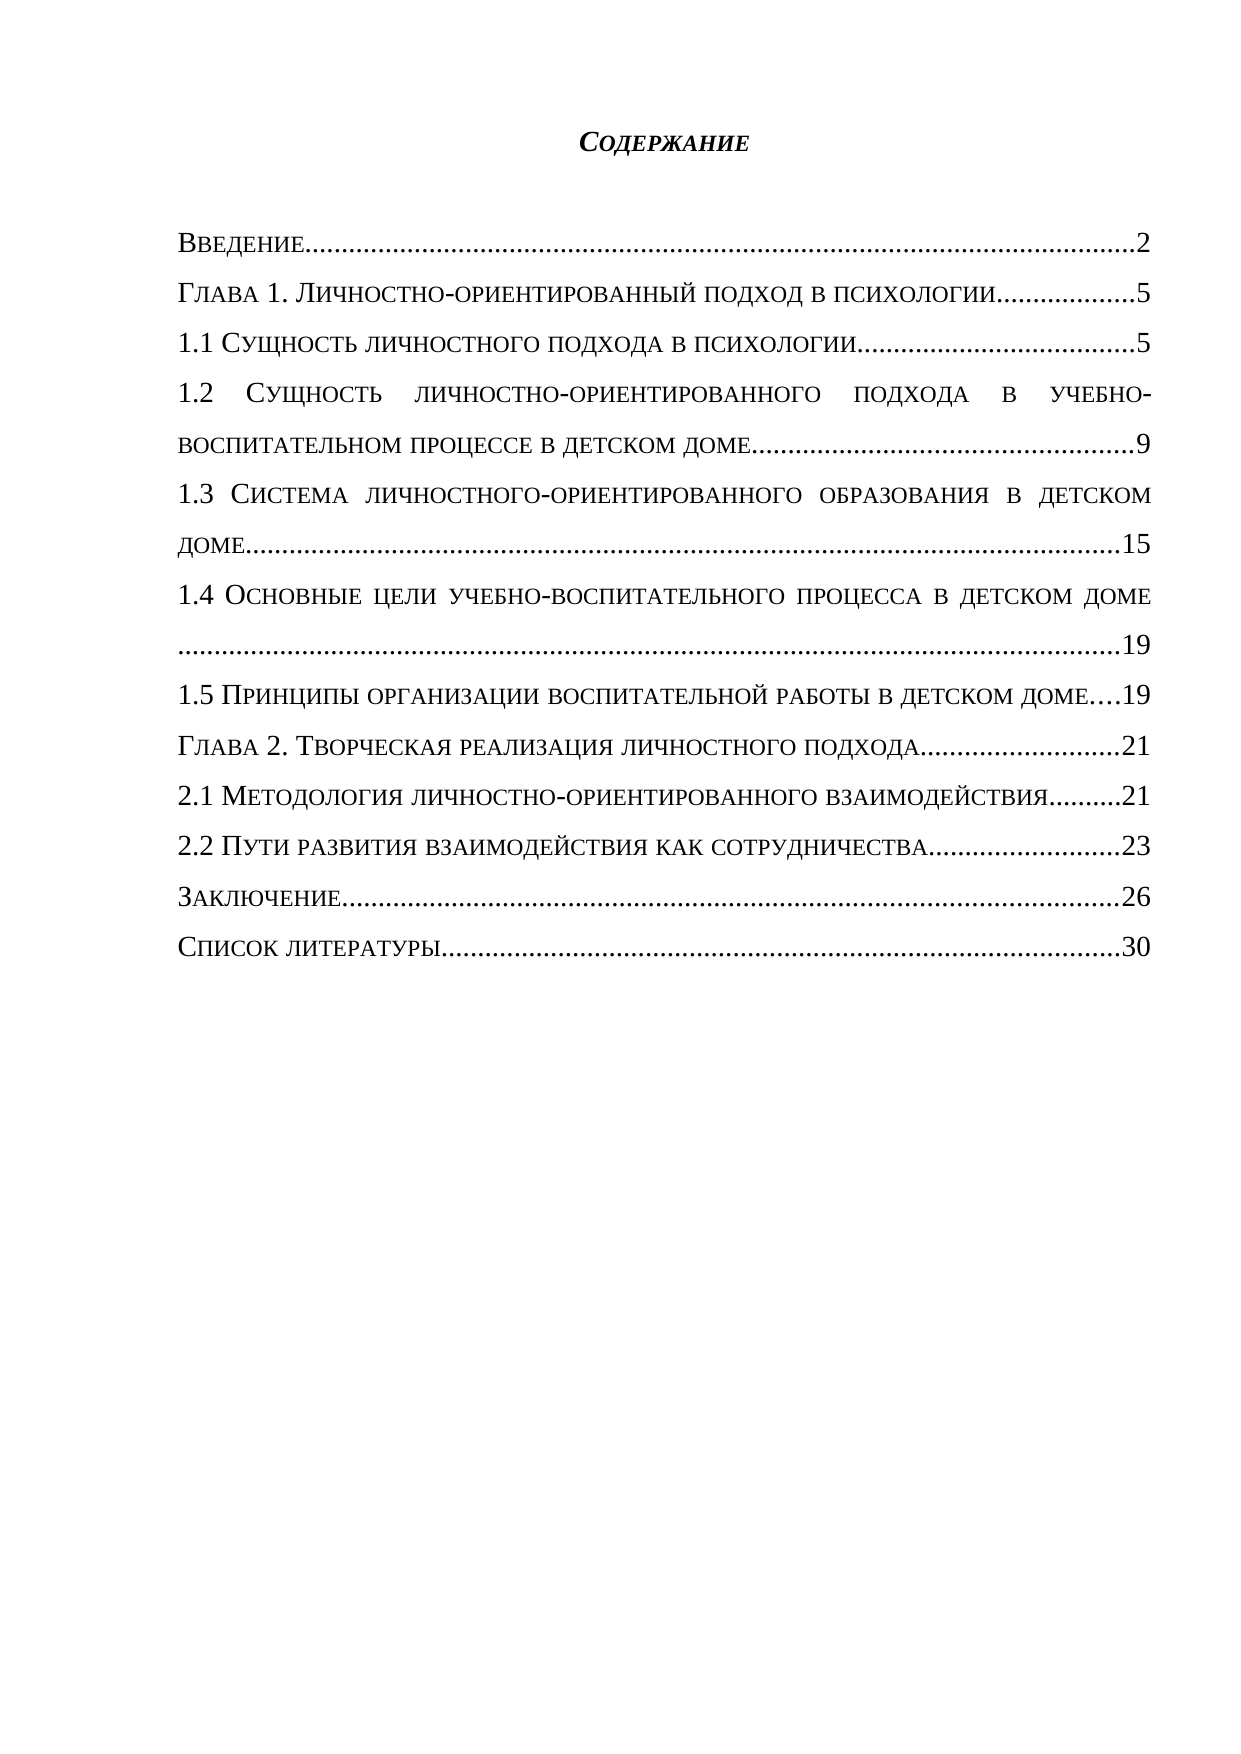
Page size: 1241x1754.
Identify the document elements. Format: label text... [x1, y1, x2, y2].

text Список литературы 30 [177, 929, 1152, 963]
text 1.1 Сущность личностного подхода в психологии 5 [177, 325, 1152, 359]
text 2.1 Методология личностно-ориентированного взаимодействия 21 [177, 778, 1152, 812]
text 2.2 Пути развития взаимодействия как сотрудничества 23 [177, 828, 1152, 862]
text Введение 2 [177, 225, 1152, 258]
text Содержание [177, 124, 1152, 158]
text Глава 1. Личностно-ориентированный подход в психологии 5 [177, 275, 1152, 308]
text Заключение 26 [177, 879, 1152, 912]
text 1.5 Принципы организации воспитательной работы в детском доме 19 [177, 677, 1152, 711]
text 1.3 Система личностного-ориентированного образования в детском доме 15 [177, 476, 1152, 560]
text Глава 2. Творческая реализация личностного подхода 21 [177, 728, 1152, 761]
text 1.4 Основные цели учебно-воспитательного процесса в детском доме 19 [177, 577, 1152, 661]
text 1.2 Сущность личностно-ориентированного подхода в учебно-воспитательном процессе в детском доме 9 [177, 376, 1152, 459]
